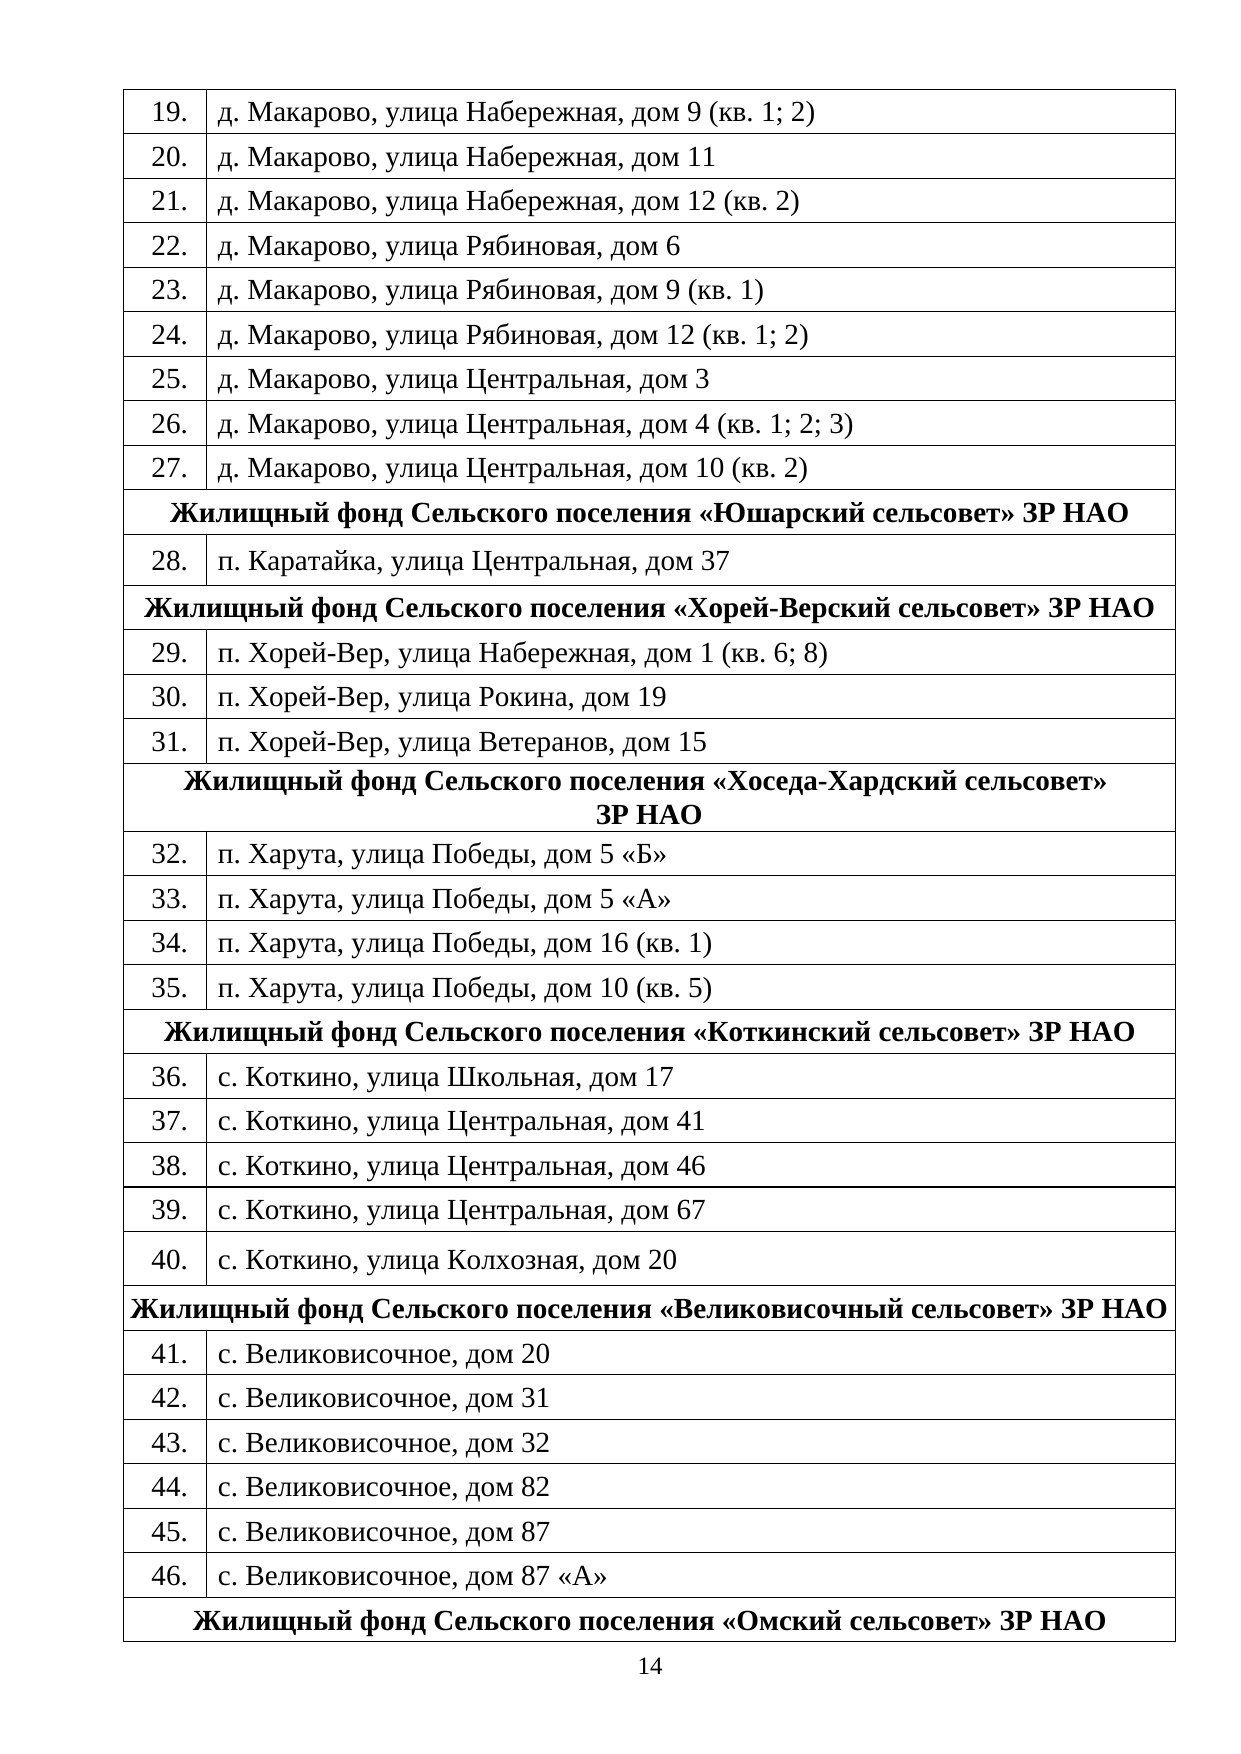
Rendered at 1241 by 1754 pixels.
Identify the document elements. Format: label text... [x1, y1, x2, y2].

table_cell [124, 90, 206, 133]
table_cell с. Великовисочное, дом 87 «А» [207, 1553, 1175, 1597]
table_cell д. Макарово, улица Центральная, дом 4 (кв. 1; 2; 3) [207, 401, 1175, 444]
table_cell п. Каратайка, улица Центральная, дом 37 [207, 535, 1175, 584]
table_cell Жилищный фонд Сельского поселения «Юшарский сельсовет» ЗР НАО [124, 490, 1175, 533]
table_cell п. Харута, улица Победы, дом 5 «А» [207, 876, 1175, 919]
table_cell [124, 630, 206, 673]
table_cell [124, 446, 206, 489]
table_cell [124, 357, 206, 400]
table_cell с. Коткино, улица Центральная, дом 67 [207, 1188, 1175, 1231]
table_cell с. Великовисочное, дом 87 [207, 1509, 1175, 1552]
table_cell [124, 921, 206, 964]
table_cell с. Коткино, улица Колхозная, дом 20 [207, 1232, 1175, 1285]
table_cell [124, 1188, 206, 1231]
table_cell д. Макарово, улица Набережная, дом 12 (кв. 2) [207, 179, 1175, 222]
table_cell с. Коткино, улица Центральная, дом 46 [207, 1143, 1175, 1186]
table_cell п. Хорей-Вер, улица Ветеранов, дом 15 [207, 719, 1175, 762]
table_cell с. Великовисочное, дом 82 [207, 1464, 1175, 1508]
table_cell [124, 179, 206, 222]
table_cell [124, 223, 206, 267]
table_cell п. Харута, улица Победы, дом 16 (кв. 1) [207, 921, 1175, 964]
table_cell [124, 965, 206, 1008]
table_cell [124, 1553, 206, 1597]
table_cell [124, 1331, 206, 1374]
table_cell [124, 1232, 206, 1285]
table_cell с. Великовисочное, дом 20 [207, 1331, 1175, 1374]
table_cell [124, 1464, 206, 1508]
table_cell Жилищный фонд Сельского поселения «Хорей-Верский сельсовет» ЗР НАО [124, 586, 1175, 629]
table_cell [124, 719, 206, 762]
table_cell [124, 1143, 206, 1186]
table_cell [124, 1054, 206, 1097]
table_cell п. Хорей-Вер, улица Рокина, дом 19 [207, 675, 1175, 718]
table_cell Жилищный фонд Сельского поселения «Хоседа-Хардский сельсовет» ЗР НАО [124, 764, 1175, 831]
table_cell д. Макарово, улица Набережная, дом 9 (кв. 1; 2) [207, 90, 1175, 133]
table_cell [124, 1375, 206, 1419]
table_cell с. Коткино, улица Центральная, дом 41 [207, 1099, 1175, 1142]
table_cell [124, 675, 206, 718]
table_cell [124, 535, 206, 584]
table_cell [124, 832, 206, 875]
table_cell д. Макарово, улица Рябиновая, дом 6 [207, 223, 1175, 267]
table_cell Жилищный фонд Сельского поселения «Омский сельсовет» ЗР НАО [124, 1598, 1175, 1641]
table_cell д. Макарово, улица Центральная, дом 3 [207, 357, 1175, 400]
table_cell [124, 312, 206, 356]
table_cell с. Великовисочное, дом 32 [207, 1420, 1175, 1463]
table_cell д. Макарово, улица Центральная, дом 10 (кв. 2) [207, 446, 1175, 489]
table_cell с. Коткино, улица Школьная, дом 17 [207, 1054, 1175, 1097]
table_cell [124, 876, 206, 919]
table_cell [124, 1509, 206, 1552]
table_cell п. Харута, улица Победы, дом 10 (кв. 5) [207, 965, 1175, 1008]
table_cell с. Великовисочное, дом 31 [207, 1375, 1175, 1419]
table_cell [124, 268, 206, 311]
table_cell [124, 1420, 206, 1463]
table_cell [124, 134, 206, 178]
table_cell Жилищный фонд Сельского поселения «Великовисочный сельсовет» ЗР НАО [124, 1286, 1175, 1330]
table_cell [124, 1099, 206, 1142]
table_cell д. Макарово, улица Набережная, дом 11 [207, 134, 1175, 178]
table_cell Жилищный фонд Сельского поселения «Коткинский сельсовет» ЗР НАО [124, 1010, 1175, 1053]
table_cell д. Макарово, улица Рябиновая, дом 12 (кв. 1; 2) [207, 312, 1175, 356]
table_cell п. Хорей-Вер, улица Набережная, дом 1 (кв. 6; 8) [207, 630, 1175, 673]
table_cell [124, 401, 206, 444]
table_cell п. Харута, улица Победы, дом 5 «Б» [207, 832, 1175, 875]
table_cell д. Макарово, улица Рябиновая, дом 9 (кв. 1) [207, 268, 1175, 311]
